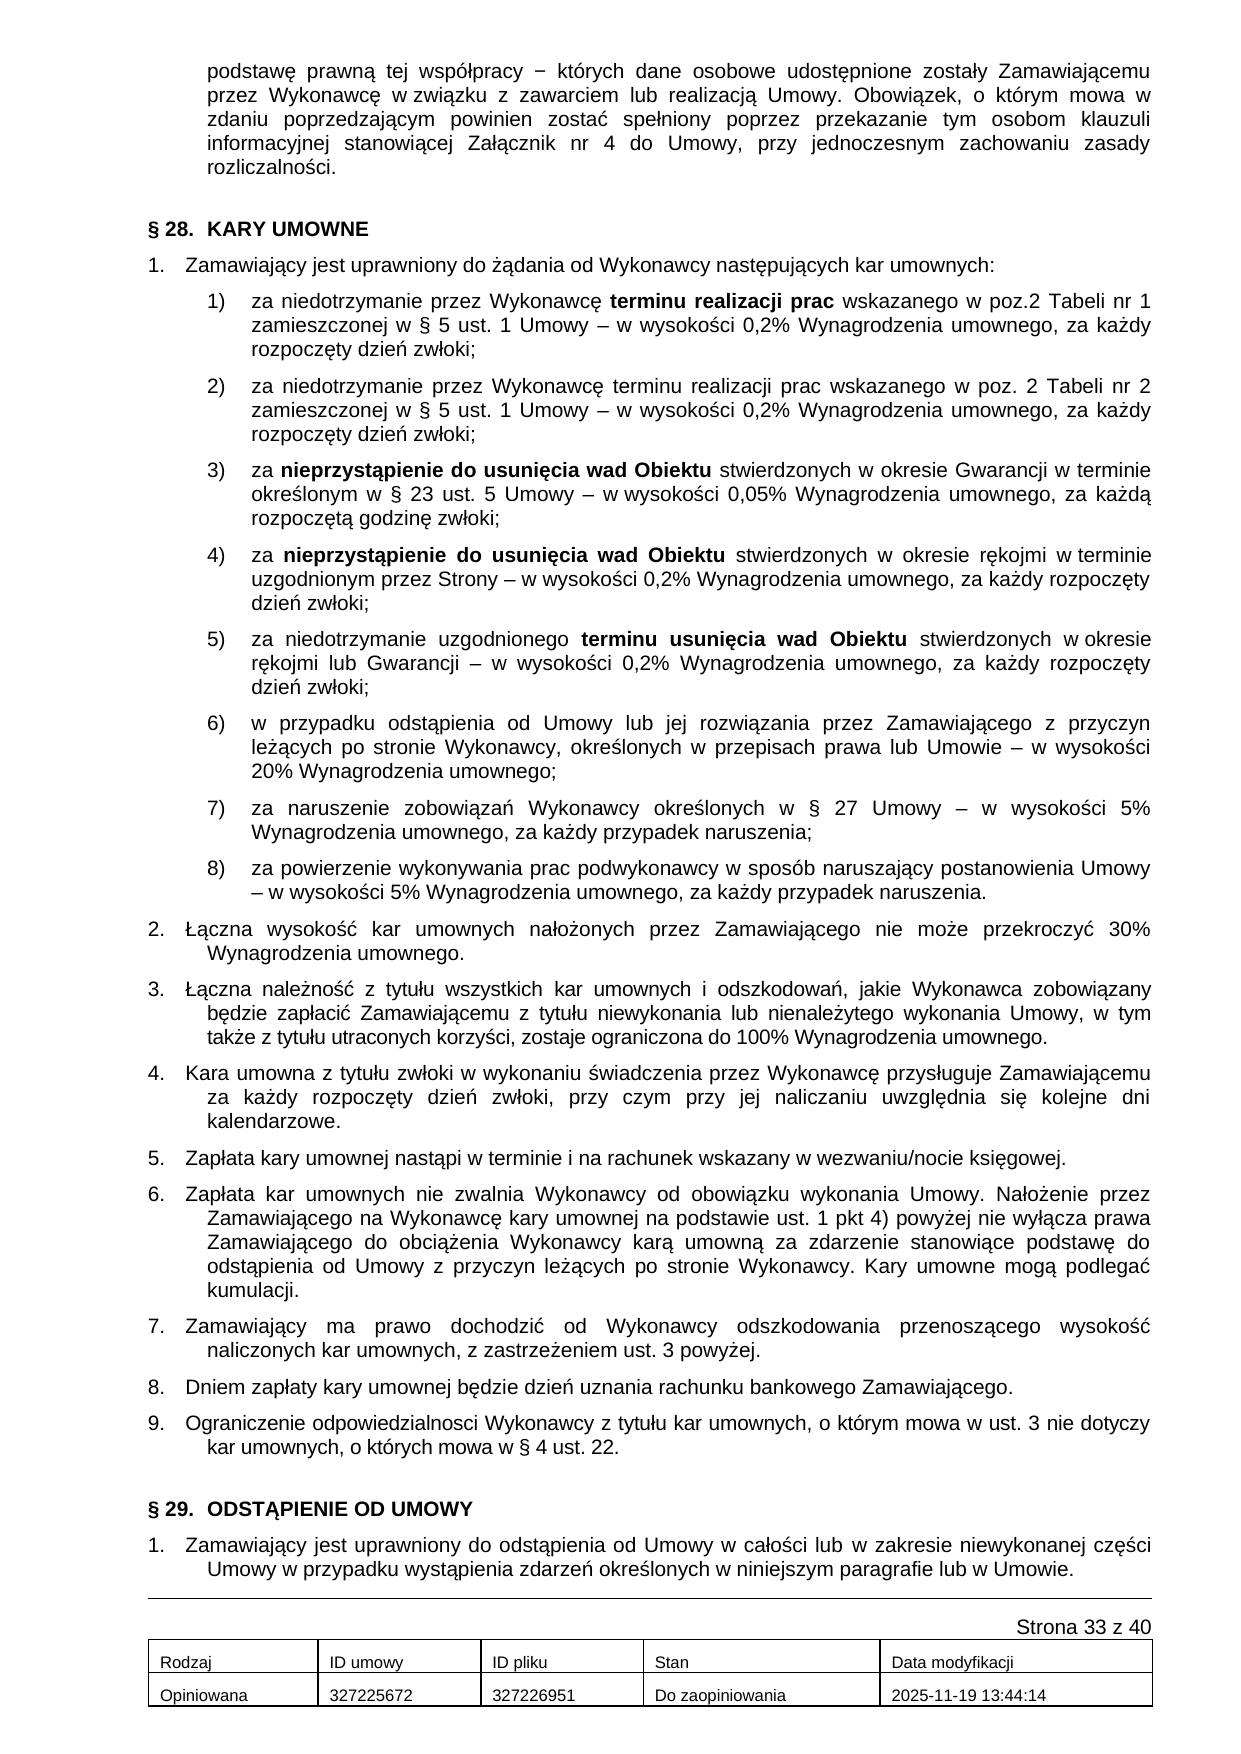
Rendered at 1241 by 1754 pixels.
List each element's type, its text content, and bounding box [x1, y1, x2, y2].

list Ograniczenie odpowiedzialnosci Wykonawcy z tytułu kar umownych, o którym mowa w ust. 3 nie dotyczy kar umownych, o których mowa w § 4 ust. 22. [148, 1411, 1152, 1459]
list za powierzenie wykonywania prac podwykonawcy w sposób naruszający postanowienia Umowy – w wysokości 5% Wynagrodzenia umownego, za każdy przypadek naruszenia. [207, 856, 1152, 904]
list Łączna należność z tytułu wszystkich kar umownych i odszkodowań, jakie Wykonawca zobowiązany będzie zapłacić Zamawiającemu z tytułu niewykonania lub nienależytego wykonania Umowy, w tym także z tytułu utraconych korzyści, zostaje ograniczona do 100% Wynagrodzenia umownego. [148, 977, 1152, 1049]
list Zamawiający jest uprawniony do żądania od Wykonawcy następujących kar umownych: [148, 253, 1152, 277]
list za nieprzystąpienie do usunięcia wad Obiektu stwierdzonych w okresie rękojmi w terminie uzgodnionym przez Strony – w wysokości 0,2% Wynagrodzenia umownego, za każdy rozpoczęty dzień zwłoki; [207, 542, 1152, 614]
list Zapłata kar umownych nie zwalnia Wykonawcy od obowiązku wykonania Umowy. Nałożenie przez Zamawiającego na Wykonawcę kary umownej na podstawie ust. 1 pkt 4) powyżej nie wyłącza prawa Zamawiającego do obciążenia Wykonawcy karą umowną za zdarzenie stanowiące podstawę do odstąpienia od Umowy z przyczyn leżących po stronie Wykonawcy. Kary umowne mogą podlegać kumulacji. [148, 1182, 1152, 1302]
list Zamawiający jest uprawniony do odstąpienia od Umowy w całości lub w zakresie niewykonanej części Umowy w przypadku wystąpienia zdarzeń określonych w niniejszym paragrafie lub w Umowie. [148, 1533, 1152, 1581]
list za nieprzystąpienie do usunięcia wad Obiektu stwierdzonych w okresie Gwarancji w terminie określonym w § 23 ust. 5 Umowy – w wysokości 0,05% Wynagrodzenia umownego, za każdą rozpoczętą godzinę zwłoki; [207, 458, 1152, 530]
list za niedotrzymanie uzgodnionego terminu usunięcia wad Obiektu stwierdzonych w okresie rękojmi lub Gwarancji – w wysokości 0,2% Wynagrodzenia umownego, za każdy rozpoczęty dzień zwłoki; [207, 627, 1152, 699]
subtitle ODSTĄPIENIE OD UMOWY [148, 1497, 1152, 1521]
list za niedotrzymanie przez Wykonawcę terminu realizacji prac wskazanego w poz.2 Tabeli nr 1 zamieszczonej w § 5 ust. 1 Umowy – w wysokości 0,2% Wynagrodzenia umownego, za każdy rozpoczęty dzień zwłoki; [207, 289, 1152, 361]
list w przypadku odstąpienia od Umowy lub jej rozwiązania przez Zamawiającego z przyczyn leżących po stronie Wykonawcy, określonych w przepisach prawa lub Umowie – w wysokości 20% Wynagrodzenia umownego; [207, 711, 1152, 783]
subtitle KARY UMOWNE [148, 216, 1152, 240]
list Łączna wysokość kar umownych nałożonych przez Zamawiającego nie może przekroczyć 30% Wynagrodzenia umownego. [148, 916, 1152, 964]
list za niedotrzymanie przez Wykonawcę terminu realizacji prac wskazanego w poz. 2 Tabeli nr 2 zamieszczonej w § 5 ust. 1 Umowy – w wysokości 0,2% Wynagrodzenia umownego, za każdy rozpoczęty dzień zwłoki; [207, 374, 1152, 446]
list Zamawiający ma prawo dochodzić od Wykonawcy odszkodowania przenoszącego wysokość naliczonych kar umownych, z zastrzeżeniem ust. 3 powyżej. [148, 1314, 1152, 1362]
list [148, 59, 1152, 179]
list za naruszenie zobowiązań Wykonawcy określonych w § 27 Umowy – w wysokości 5% Wynagrodzenia umownego, za każdy przypadek naruszenia; [207, 796, 1152, 843]
list Zapłata kary umownej nastąpi w terminie i na rachunek wskazany w wezwaniu/nocie księgowej. [148, 1146, 1152, 1169]
list Dniem zapłaty kary umownej będzie dzień uznania rachunku bankowego Zamawiającego. [148, 1375, 1152, 1399]
list Kara umowna z tytułu zwłoki w wykonaniu świadczenia przez Wykonawcę przysługuje Zamawiającemu za każdy rozpoczęty dzień zwłoki, przy czym przy jej naliczaniu uwzględnia się kolejne dni kalendarzowe. [148, 1061, 1152, 1133]
